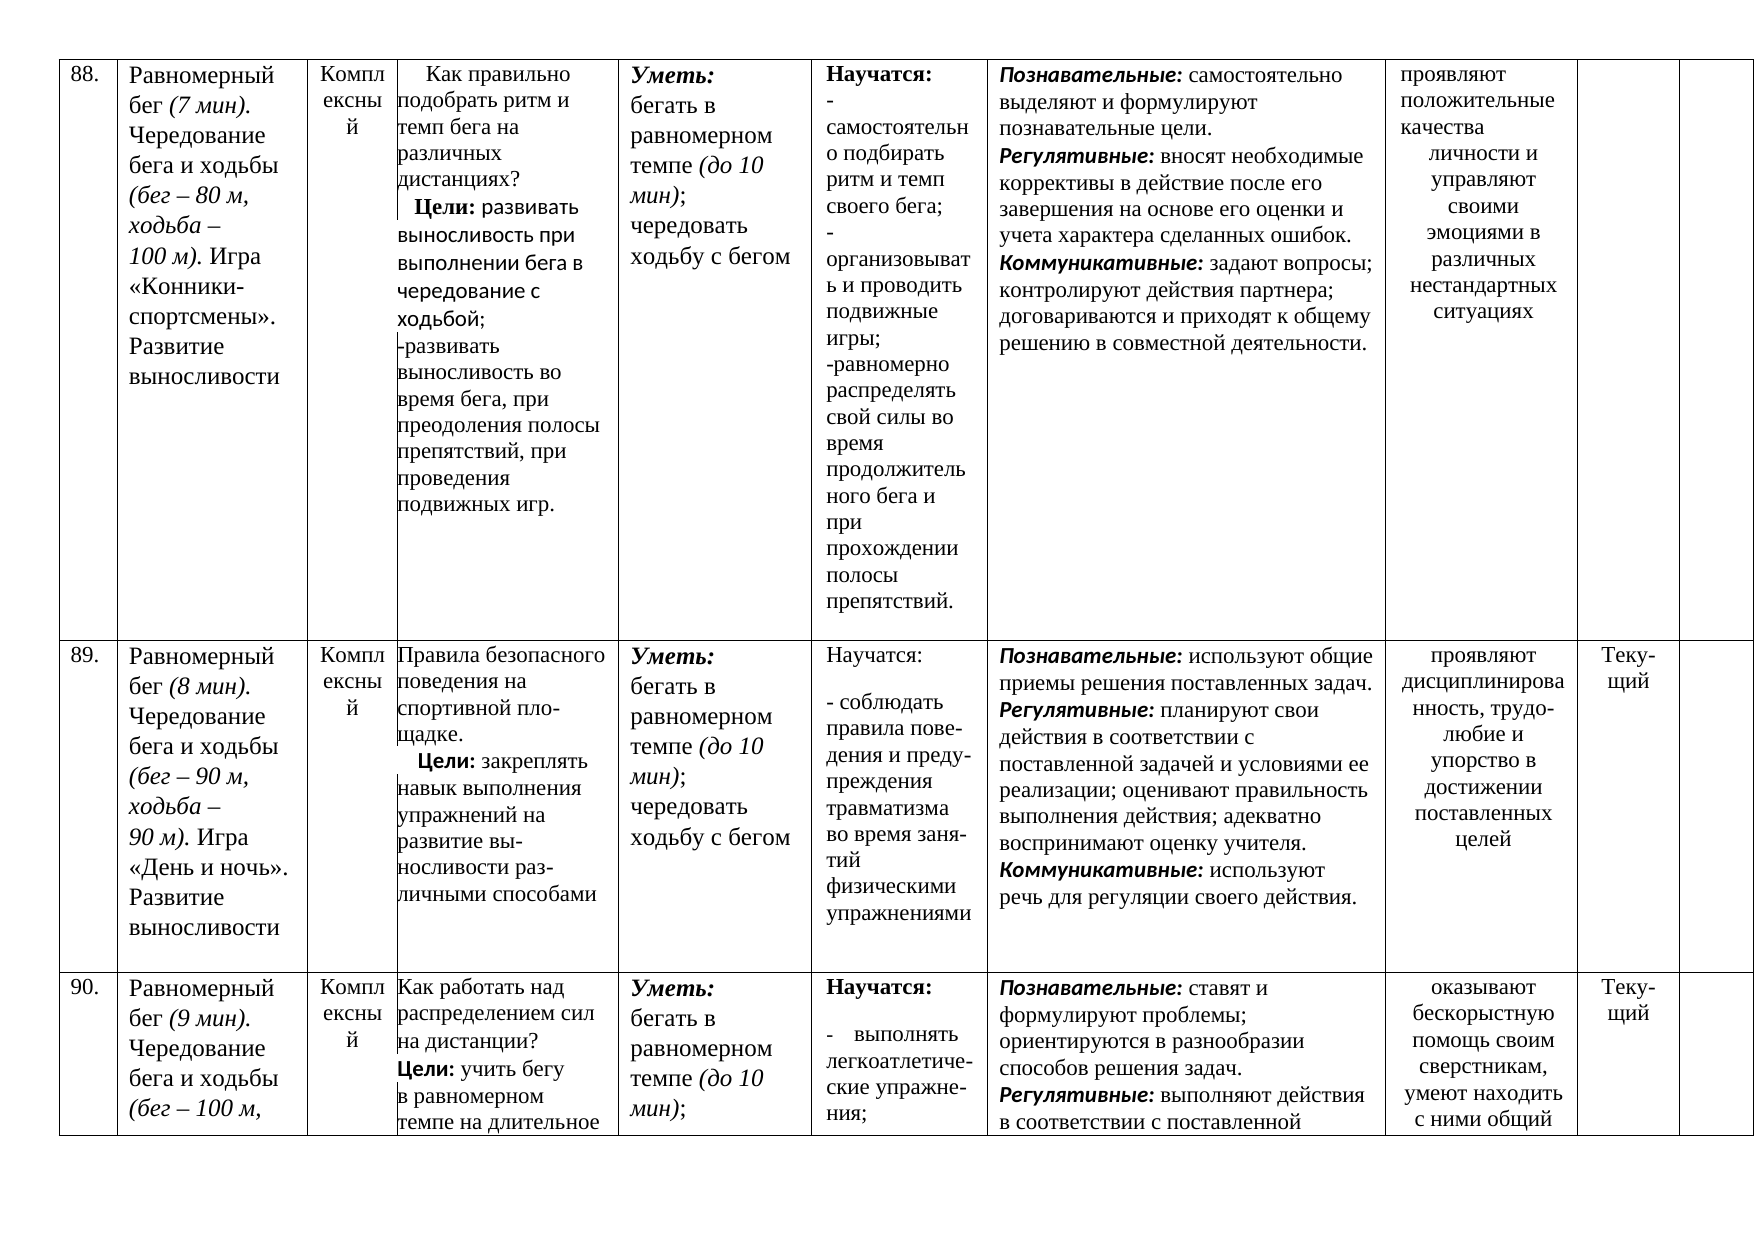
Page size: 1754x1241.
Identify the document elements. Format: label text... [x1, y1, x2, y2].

table_cell [1680, 60, 1753, 640]
table_cell проявляют дисциплинированность, трудолюбие и упорство в достижении поставленных целей [1386, 641, 1577, 972]
table_cell Как правильно подобрать ритм и темп бега на различных дистанциях? Цели: развивать выносливость при выполнении бега в чередование с ходьбой; -развивать выносливость во время бега, при преодоления полосы препятствий, при проведения подвижных игр. [398, 60, 618, 640]
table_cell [988, 973, 1385, 1134]
table_cell проявляют положительные качества личности и управляют своими эмоциями в различных нестандартных ситуациях [1386, 60, 1577, 640]
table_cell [1386, 973, 1577, 1134]
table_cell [398, 973, 618, 1134]
table_cell Равномерный бег (8 мин). Чередование бега и ходьбы (бег – 90 м, ходьба – 90 м). Игра «День и ночь». Развитие выносливости [118, 641, 307, 972]
table_cell Уметь: бегать в равномерном темпе (до 10 мин); чередовать ходьбу с бегом [619, 641, 811, 972]
table_cell Научатся: -самостоятельно подбирать ритм и темп своего бега; -организовывать и проводить подвижные игры; -равномерно распределять свой силы во время продолжительного бега и при прохождении полосы препятствий. [812, 60, 987, 640]
table_cell Правила безопасного поведения на спортивной площадке. Цели: закреплять навык выполнения упражнений на развитие выносливости различными способами [398, 641, 618, 972]
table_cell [118, 973, 307, 1134]
table_cell 89. [60, 641, 117, 972]
table_cell [1680, 973, 1753, 1134]
table_cell Теку-щий [1578, 973, 1679, 1134]
table_cell [1578, 60, 1679, 640]
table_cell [619, 973, 811, 1134]
table_cell Равномерный бег (7 мин). Чередование бега и ходьбы (бег – 80 м, ходьба – 100 м). Игра «Конники-спортсмены». Развитие выносливости [118, 60, 307, 640]
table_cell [812, 973, 987, 1134]
table_cell Научатся: - соблюдать правила поведения и предупреждения травматизма во время занятий физическими упражнениями [812, 641, 987, 972]
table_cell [619, 60, 811, 640]
table_cell Познавательные: самостоятельно выделяют и формулируют познавательные цели. Регулятивные: вносят необходимые коррективы в действие после его завершения на основе его оценки и учета характера сделанных ошибок. Коммуникативные: задают вопросы; контролируют действия партнера; договариваются и приходят к общему решению в совместной деятельности. [988, 60, 1385, 640]
table_cell Комплексный [308, 641, 397, 972]
table_cell 90. [60, 973, 117, 1134]
table_cell 88. [60, 60, 117, 640]
table_cell Теку-щий [1578, 641, 1679, 972]
table_cell [1680, 641, 1753, 972]
table_cell Познавательные: используют общие приемы решения поставленных задач. Регулятивные: планируют свои действия в соответствии с поставленной задачей и условиями ее реализации; оценивают правильность выполнения действия; адекватно воспринимают оценку учителя. Коммуникативные: используют речь для регуляции своего действия. [988, 641, 1385, 972]
table_cell Комплексный [308, 973, 397, 1134]
table_cell Комплексный [308, 60, 397, 640]
